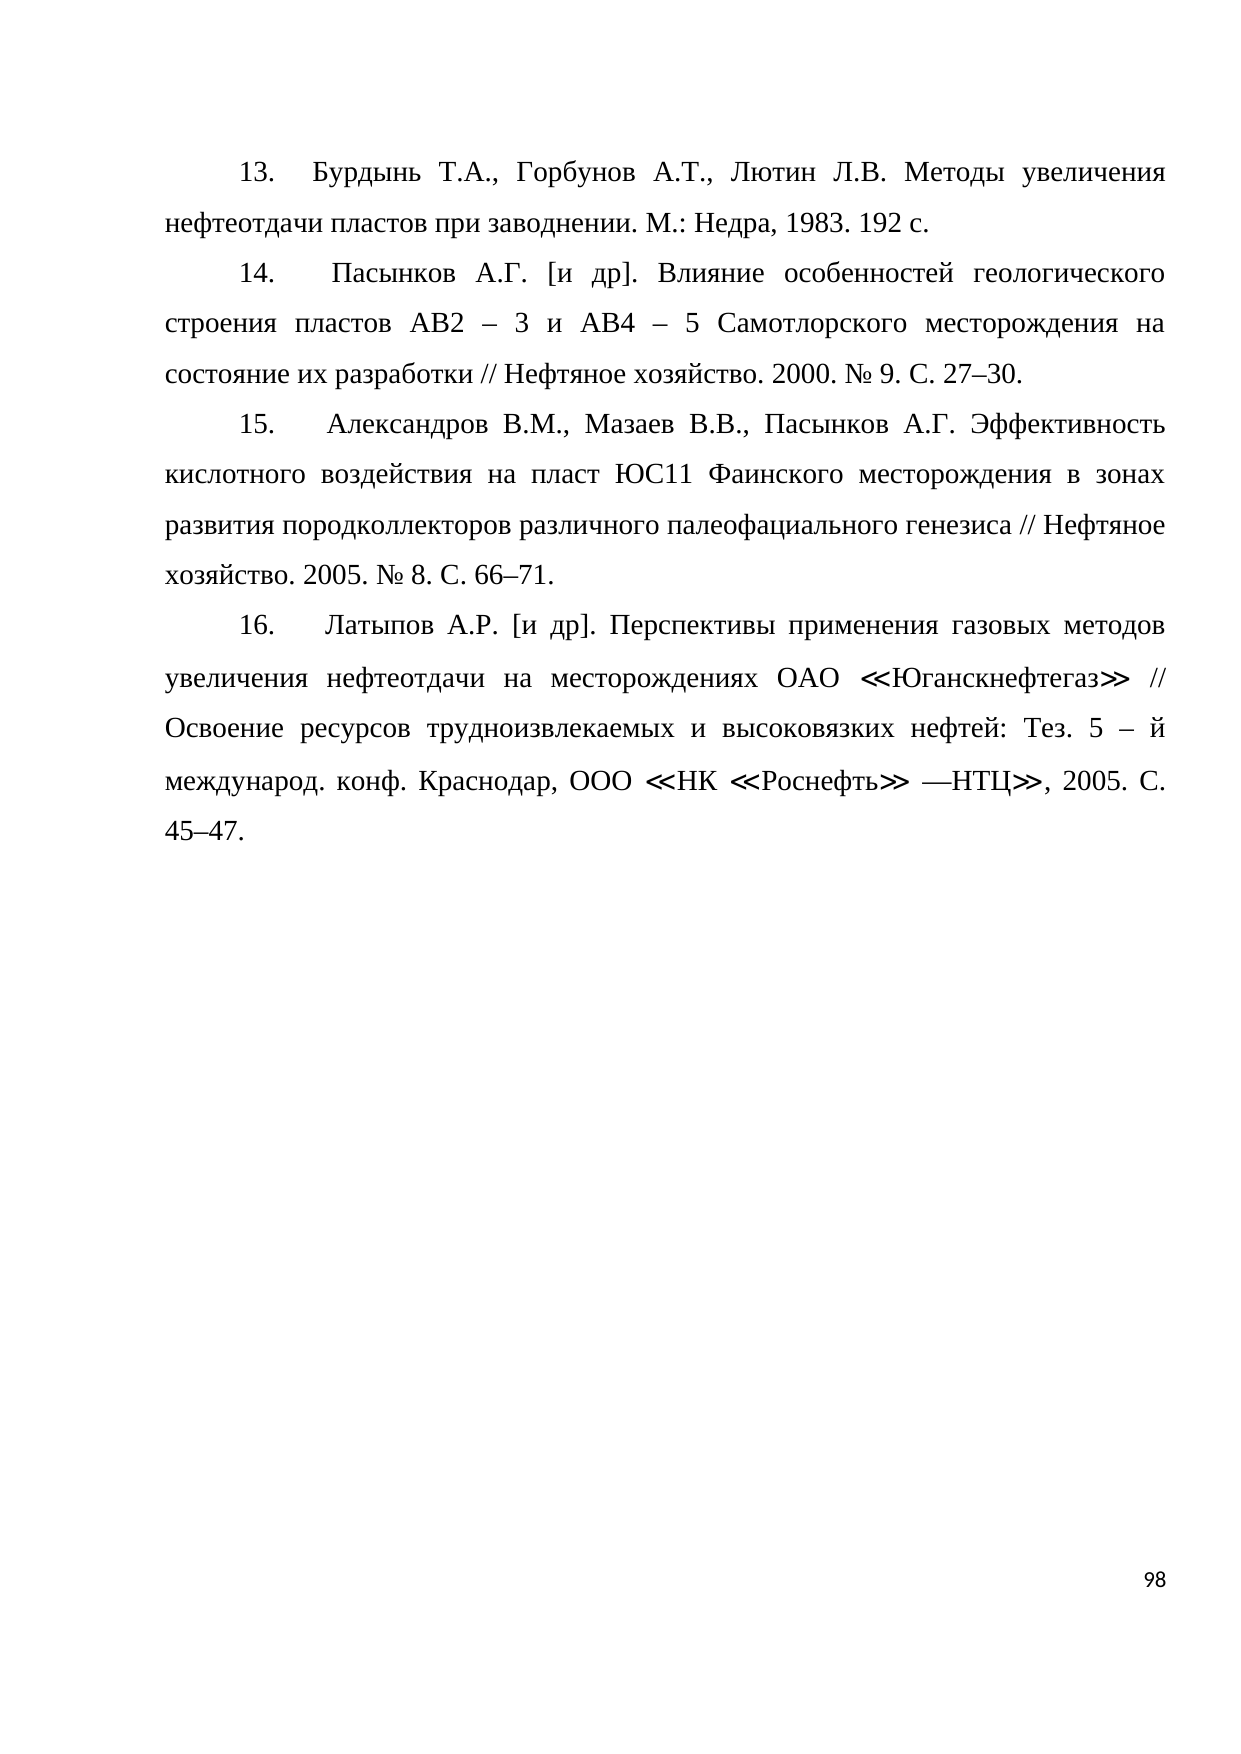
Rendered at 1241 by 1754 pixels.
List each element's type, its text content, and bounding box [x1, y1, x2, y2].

list Александров В.М., Мазаев В.В., Пасынков А.Г. Эффективность кислотного воздействия на пласт ЮС11 Фаинского месторождения в зонах развития породколлекторов различного палеофациального генезиса // Нефтяное хозяйство. 2005. № 8. С. 66–71. [164, 406, 1166, 591]
list Бурдынь Т.А., Горбунов А.Т., Лютин Л.В. Методы увеличения нефтеотдачи пластов при заводнении. М.: Недра, 1983. 192 с. [164, 154, 1166, 238]
list Латыпов А.Р. [и др]. Перспективы применения газовых методов увеличения нефтеотдачи на месторождениях ОАО ≪Юганскнефтегаз≫ // Освоение ресурсов трудноизвлекаемых и высоковязких нефтей: Тез. 5 – й международ. конф. Краснодар, ООО ≪НК ≪Роснефть≫ —НТЦ≫, 2005. С. 45–47. [164, 607, 1166, 847]
list Пасынков А.Г. [и др]. Влияние особенностей геологического строения пластов АВ2 – 3 и АВ4 – 5 Самотлорского месторождения на состояние их разработки // Нефтяное хозяйство. 2000. № 9. С. 27–30. [164, 255, 1166, 389]
